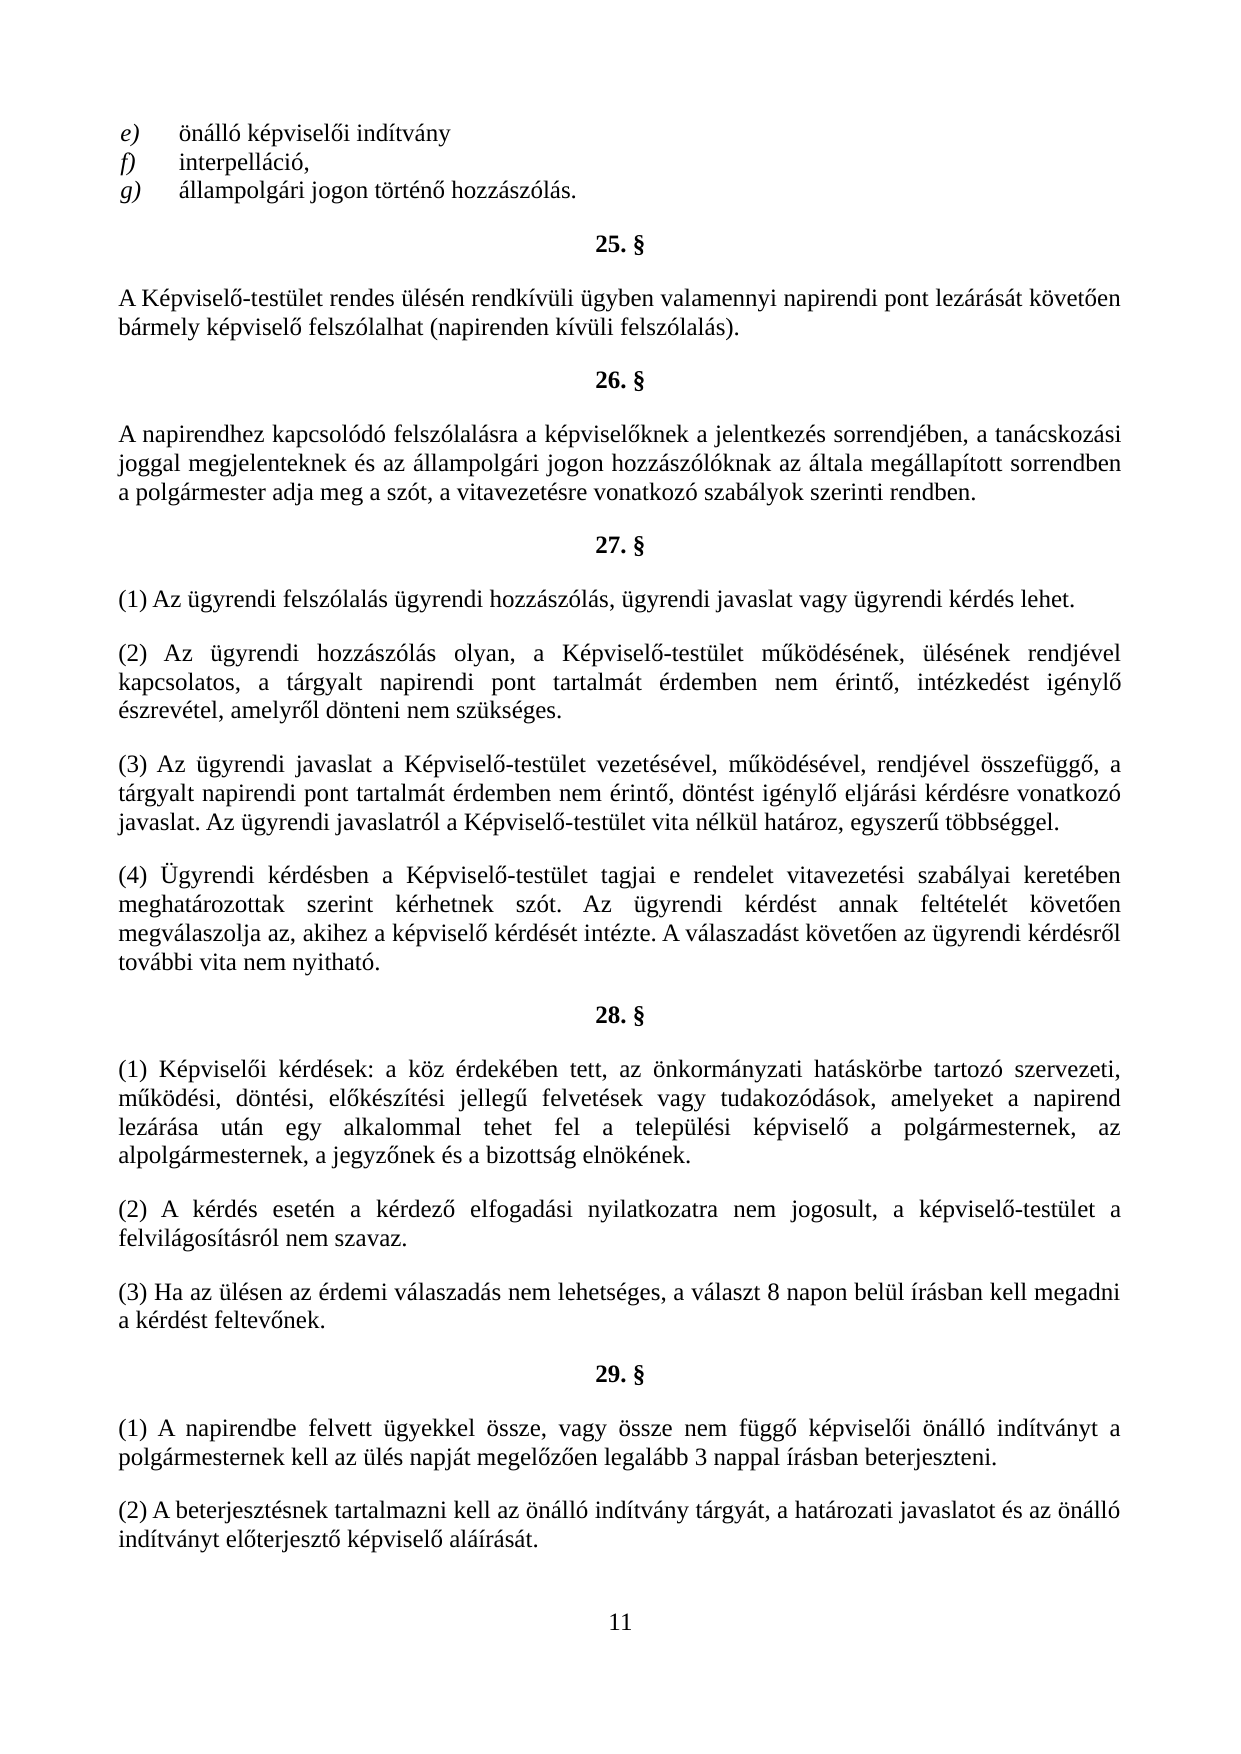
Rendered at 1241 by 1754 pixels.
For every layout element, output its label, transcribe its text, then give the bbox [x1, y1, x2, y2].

text 28. § [118, 1001, 1122, 1029]
text A napirendhez kapcsolódó felszólalásra a képviselőknek a jelentkezés sorrendjében, a tanácskozási joggal megjelenteknek és az állampolgári jogon hozzászólóknak az általa megállapított sorrendben a polgármester adja meg a szót, a vitavezetésre vonatkozó szabályok szerinti rendben. [118, 419, 1122, 506]
text (2) A beterjesztésnek tartalmazni kell az önálló indítvány tárgyát, a határozati javaslatot és az önálló indítványt előterjesztő képviselő aláírását. [118, 1496, 1122, 1553]
text e) önálló képviselői indítvány [120, 118, 1122, 147]
text g) állampolgári jogon történő hozzászólás. [120, 176, 1122, 204]
text (3) Az ügyrendi javaslat a Képviselő-testület vezetésével, működésével, rendjével összefüggő, a tárgyalt napirendi pont tartalmát érdemben nem érintő, döntést igénylő eljárási kérdésre vonatkozó javaslat. Az ügyrendi javaslatról a Képviselő-testület vita nélkül határoz, egyszerű többséggel. [118, 749, 1122, 836]
text (4) Ügyrendi kérdésben a Képviselő-testület tagjai e rendelet vitavezetési szabályai keretében meghatározottak szerint kérhetnek szót. Az ügyrendi kérdést annak feltételét követően megválaszolja az, akihez a képviselő kérdését intézte. A válaszadást követően az ügyrendi kérdésről további vita nem nyitható. [118, 861, 1122, 976]
text (1) A napirendbe felvett ügyekkel össze, vagy össze nem függő képviselői önálló indítványt a polgármesternek kell az ülés napját megelőzően legalább 3 nappal írásban beterjeszteni. [118, 1413, 1122, 1471]
text (3) Ha az ülésen az érdemi válaszadás nem lehetséges, a választ 8 napon belül írásban kell megadni a kérdést feltevőnek. [118, 1277, 1122, 1334]
text f) interpelláció, [120, 147, 1122, 176]
text (1) Képviselői kérdések: a köz érdekében tett, az önkormányzati hatáskörbe tartozó szervezeti, működési, döntési, előkészítési jellegű felvetések vagy tudakozódások, amelyeket a napirend lezárása után egy alkalommal tehet fel a települési képviselő a polgármesternek, az alpolgármesternek, a jegyzőnek és a bizottság elnökének. [118, 1054, 1122, 1169]
text 27. § [118, 531, 1122, 559]
text (2) Az ügyrendi hozzászólás olyan, a Képviselő-testület működésének, ülésének rendjével kapcsolatos, a tárgyalt napirendi pont tartalmát érdemben nem érintő, intézkedést igénylő észrevétel, amelyről dönteni nem szükséges. [118, 638, 1122, 724]
text 29. § [118, 1359, 1122, 1388]
text A Képviselő-testület rendes ülésén rendkívüli ügyben valamennyi napirendi pont lezárását követően bármely képviselő felszólalhat (napirenden kívüli felszólalás). [118, 283, 1122, 341]
text (1) Az ügyrendi felszólalás ügyrendi hozzászólás, ügyrendi javaslat vagy ügyrendi kérdés lehet. [118, 584, 1122, 613]
text (2) A kérdés esetén a kérdező elfogadási nyilatkozatra nem jogosult, a képviselő-testület a felvilágosításról nem szavaz. [118, 1194, 1122, 1252]
text 26. § [118, 366, 1122, 394]
text 25. § [118, 229, 1122, 258]
